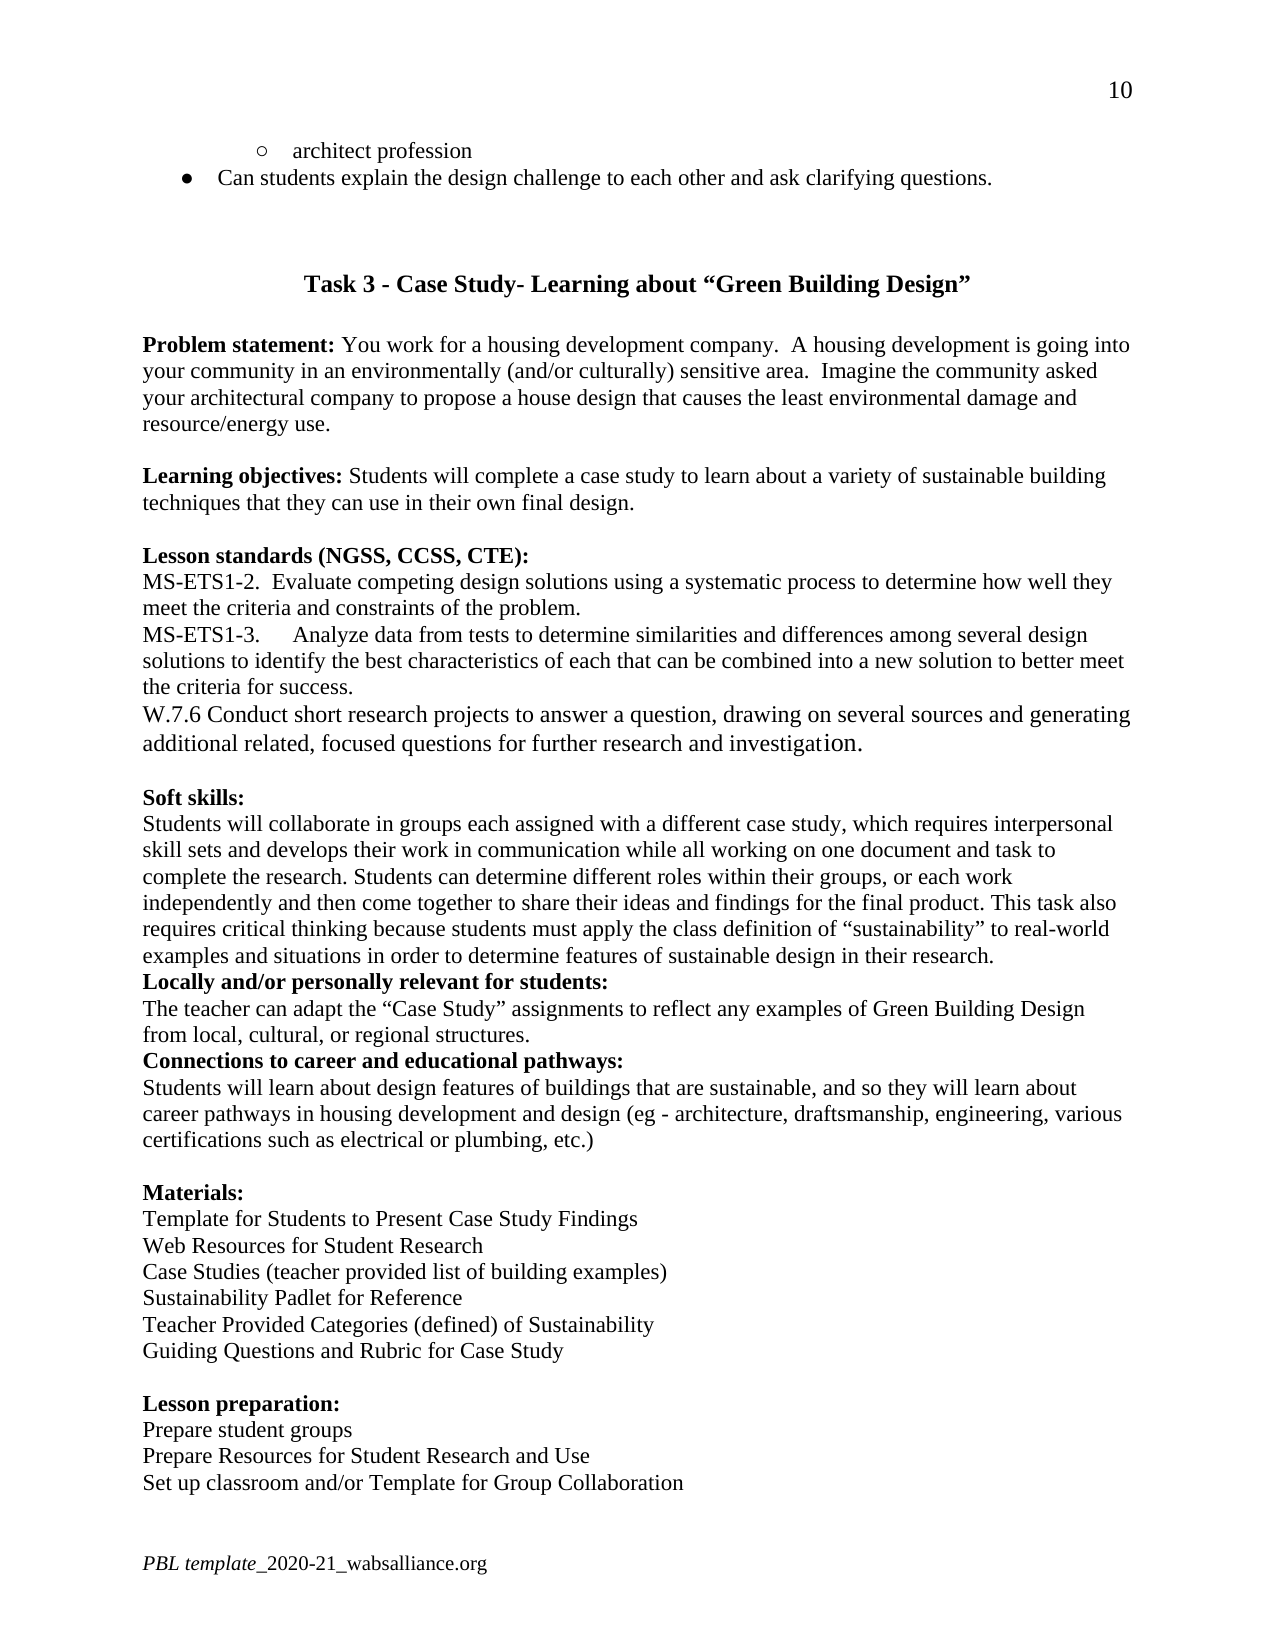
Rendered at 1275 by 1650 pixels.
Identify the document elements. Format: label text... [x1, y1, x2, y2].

text MS-ETS1-2. Evaluate competing design solutions using a systematic process to determine how well they meet the criteria and constraints of the problem. [142, 568, 1132, 621]
text Task 3 - Case Study- Learning about “Green Building Design” [142, 269, 1132, 298]
text Lesson preparation: [142, 1390, 1132, 1416]
text Case Studies (teacher provided list of building examples) [142, 1258, 1132, 1284]
text Lesson standards (NGSS, CCSS, CTE): [142, 542, 1132, 568]
text Teacher Provided Categories (defined) of Sustainability [142, 1311, 1132, 1337]
text The teacher can adapt the “Case Study” assignments to reflect any examples of Green Building Design from local, cultural, or regional structures. [142, 994, 1132, 1047]
text Students will learn about design features of buildings that are sustainable, and so they will learn about career pathways in housing development and design (eg - architecture, draftsmanship, engineering, various certifications such as electrical or plumbing, etc.) [142, 1074, 1132, 1153]
text Materials: [142, 1179, 1132, 1205]
text Soft skills: [142, 784, 1132, 810]
text Guiding Questions and Rubric for Case Study [142, 1337, 1132, 1363]
text Locally and/or personally relevant for students: [142, 968, 1132, 994]
text Connections to career and educational pathways: [142, 1047, 1132, 1074]
text Web Resources for Student Research [142, 1232, 1132, 1258]
list architect profession [255, 137, 1132, 164]
text Students will collaborate in groups each assigned with a different case study, which requires interpersonal skill sets and develops their work in communication while all working on one document and task to complete the research. Students can determine different roles within their groups, or each work independently and then come together to share their ideas and findings for the final product. This task also requires critical thinking because students must apply the class definition of “sustainability” to real-world examples and situations in order to determine features of sustainable design in their research. [142, 810, 1132, 968]
text Prepare student groups [142, 1416, 1132, 1443]
text W.7.6 Conduct short research projects to answer a question, drawing on several sources and generating additional related, focused questions for further research and investigation. [142, 700, 1132, 757]
text Sustainability Padlet for Reference [142, 1284, 1132, 1311]
text Set up classroom and/or Template for Group Collaboration [142, 1469, 1132, 1495]
text Prepare Resources for Student Research and Use [142, 1443, 1132, 1469]
text MS-ETS1-3. Analyze data from tests to determine similarities and differences among several design solutions to identify the best characteristics of each that can be combined into a new solution to better meet the criteria for success. [142, 621, 1132, 700]
list Can students explain the design challenge to each other and ask clarifying questions. [180, 164, 1132, 190]
text Template for Students to Present Case Study Findings [142, 1205, 1132, 1232]
text Learning objectives: Students will complete a case study to learn about a variety of sustainable building techniques that they can use in their own final design. [142, 463, 1132, 515]
text Problem statement: You work for a housing development company. A housing development is going into your community in an environmentally (and/or culturally) sensitive area. Imagine the community asked your architectural company to propose a house design that causes the least environmental damage and resource/energy use. [142, 331, 1132, 436]
